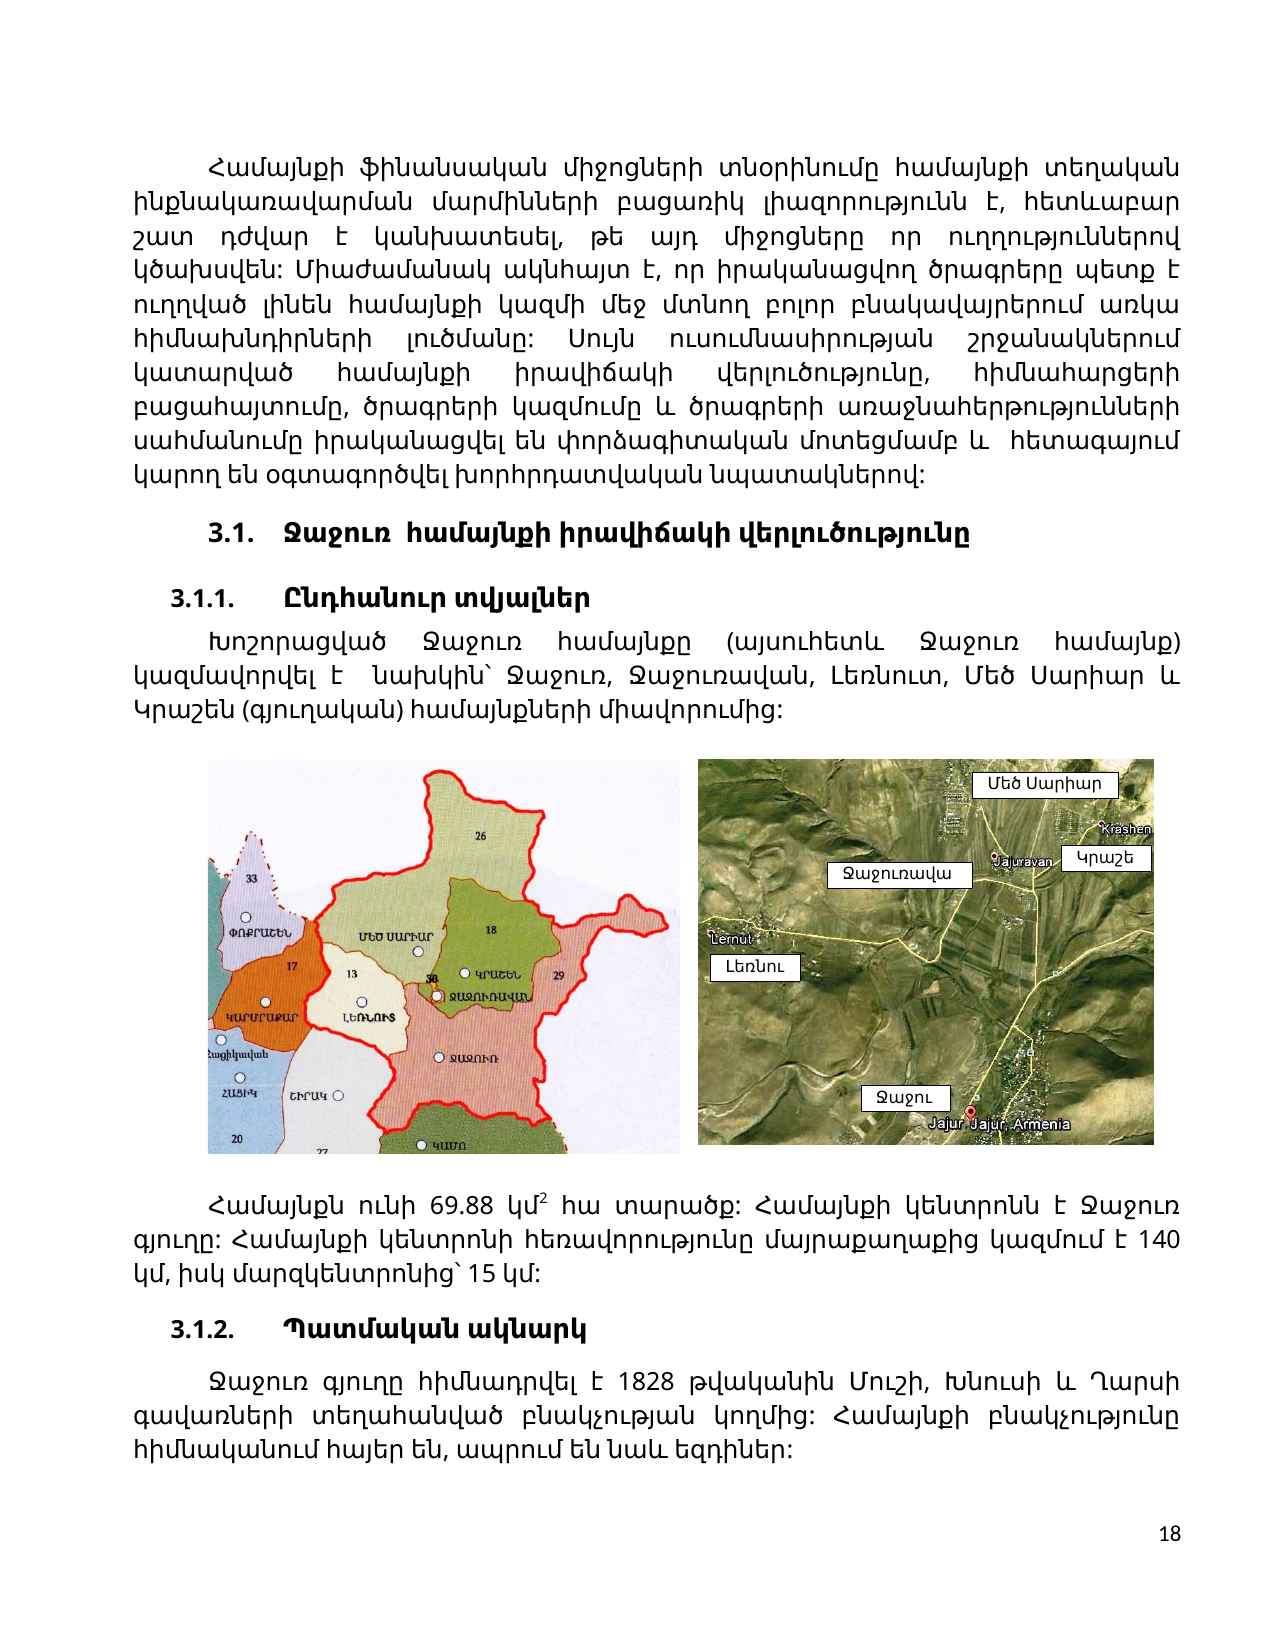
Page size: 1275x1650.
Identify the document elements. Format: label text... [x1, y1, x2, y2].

text Համայնքի ֆինանսական միջոցների տնօրինումը համայնքի տեղական ինքնակառավարման մարմինների բացառիկ լիազորությունն է, հետևաբար շատ դժվար է կանխատեսել, թե այդ միջոցները որ ուղղություններով կծախսվեն: Միաժամանակ ակնհայտ է, որ իրականացվող ծրագրերը պետք է ուղղված լինեն համայնքի կազմի մեջ մտնող բոլոր բնակավայրերում առկա հիմնախնդիրների լուծմանը: Սույն ուսումնասիրության շրջանակներում կատարված համայնքի իրավիճակի վերլուծությունը, հիմնահարցերի բացահայտումը, ծրագրերի կազմումը և ծրագրերի առաջնահերթությունների սահմանումը իրականացվել են փորձագիտական մոտեցմամբ և հետագայում կարող են օգտագործվել խորհրդատվական նպատակներով: [133, 150, 1181, 491]
list Ընդհանուր տվյալներ [170, 578, 1181, 615]
text Խոշորացված Ջաջուռ համայնքը (այսուհետև Ջաջուռ համայնք) կազմավորվել է նախկին՝ Ջաջուռ, Ջաջուռավան, Լեռնուտ, Մեծ Սարիար և Կրաշեն (գյուղական) համայնքների միավորումից: [133, 624, 1181, 726]
list Պատմական ակնարկ [170, 1310, 1181, 1347]
text Ջաջուռ գյուղը հիմնադրվել է 1828 թվականին Մուշի, Խնուսի և Ղարսի գավառների տեղահանված բնակչության կողմից: Համայնքի բնակչությունը հիմնականում հայեր են, ապրում են նաև եզդիներ: [133, 1364, 1181, 1466]
picture [207, 760, 681, 1154]
text Համայնքն ունի 69.88 կմ2 հա տարածք: Համայնքի կենտրոնն է Ջաջուռ գյուղը: Համայնքի կենտրոնի հեռավորությունը մայրաքաղաքից կազմում է 140 կմ, իսկ մարզկենտրոնից՝ 15 կմ: [133, 1188, 1181, 1290]
subtitle Ջաջուռ համայնքի իրավիճակի վերլուծությունը [208, 513, 1181, 550]
picture [698, 759, 1154, 1145]
